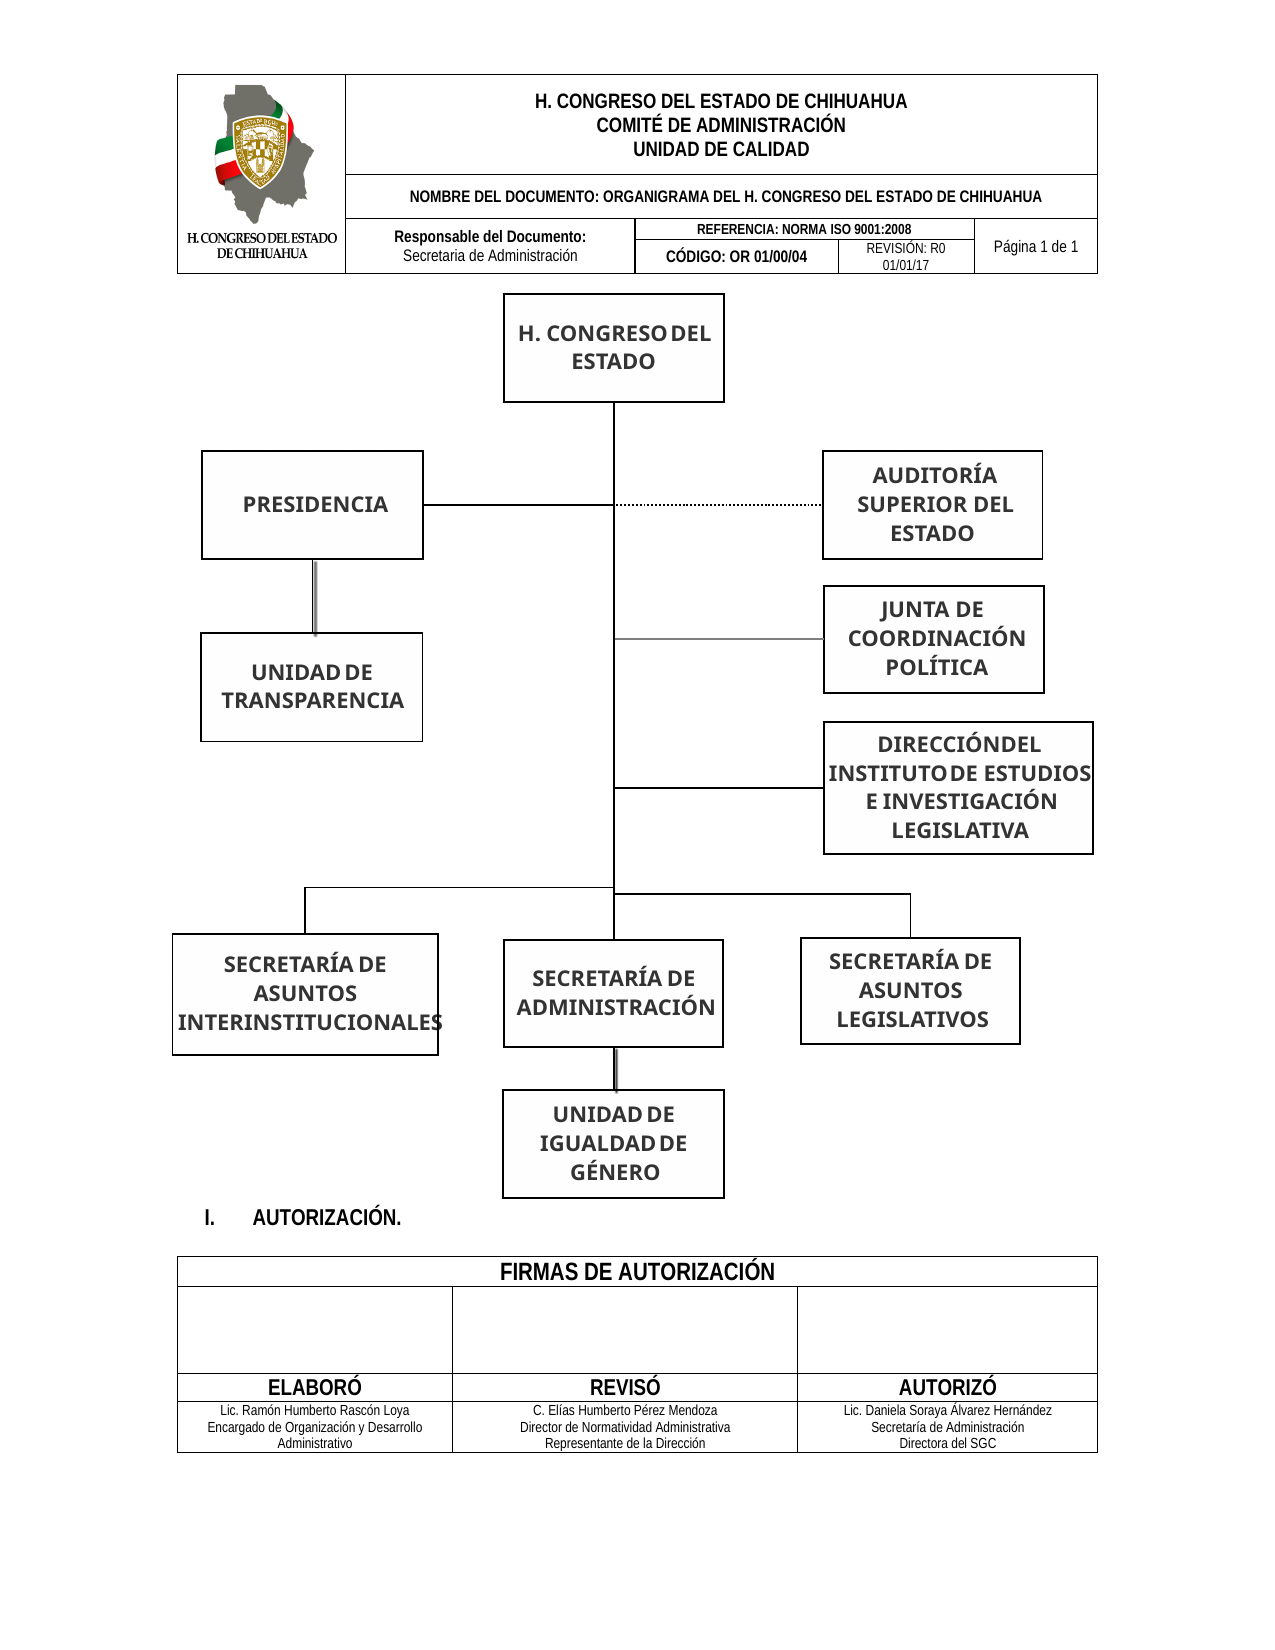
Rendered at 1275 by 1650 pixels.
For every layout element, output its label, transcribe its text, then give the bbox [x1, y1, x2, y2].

picture [178, 75, 345, 273]
list AUTORIZACIÓN. [215, 1203, 1098, 1230]
table_cell [178, 1287, 452, 1373]
table_cell Lic. Daniela Soraya Álvarez Hernández Secretaría de Administración Directora del SGC [798, 1402, 1097, 1452]
table_cell C. Elías Humberto Pérez Mendoza Director de Normatividad Administrativa Representante de la Dirección [453, 1402, 797, 1452]
table_cell [453, 1287, 797, 1373]
table_cell Lic. Ramón Humberto Rascón Loya Encargado de Organización y Desarrollo Administrativo [178, 1402, 452, 1452]
table_cell REVISÓ [453, 1374, 797, 1401]
table_cell [798, 1287, 1097, 1373]
table_cell AUTORIZÓ [798, 1374, 1097, 1401]
table_header FIRMAS DE AUTORIZACIÓN [178, 1257, 1097, 1286]
table_cell ELABORÓ [178, 1374, 452, 1401]
